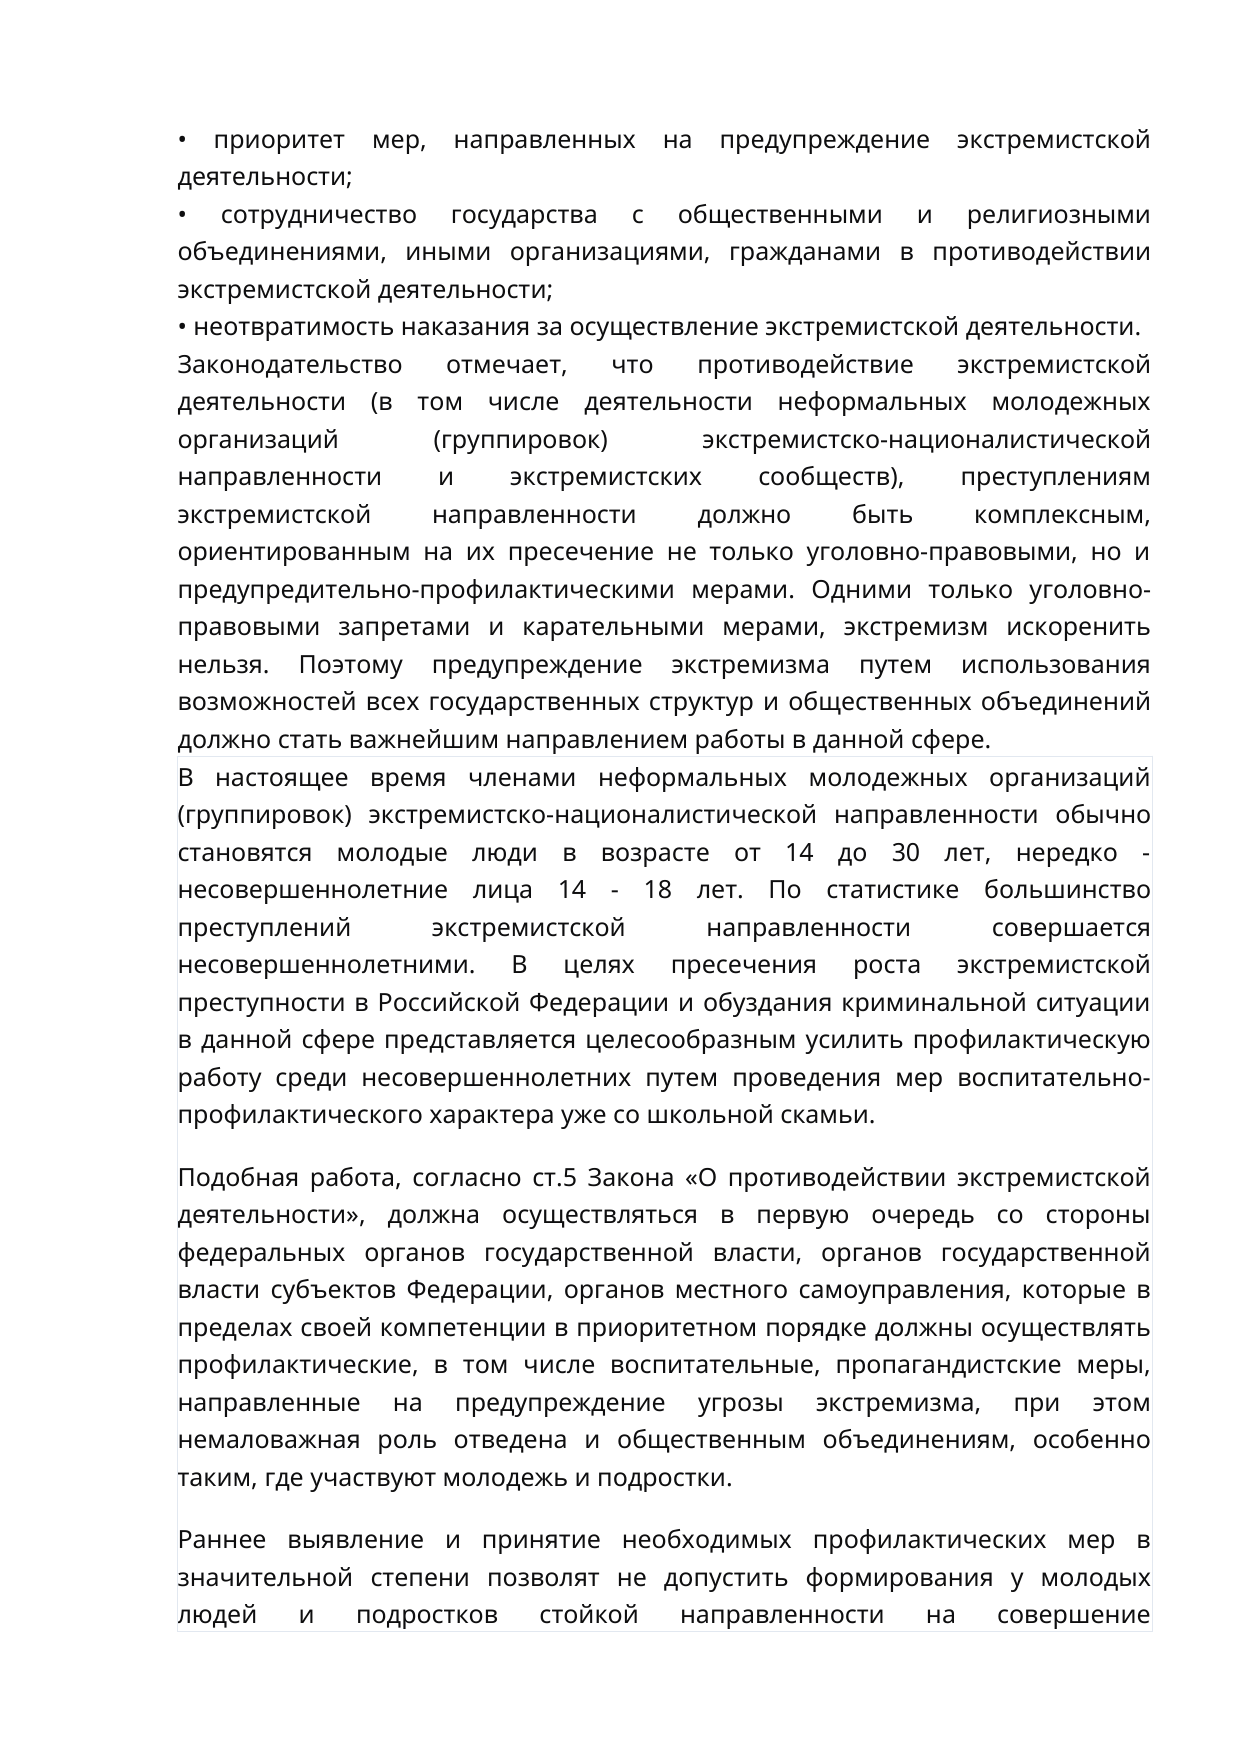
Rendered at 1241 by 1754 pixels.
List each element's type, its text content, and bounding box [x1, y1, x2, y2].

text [178, 1518, 1152, 1631]
text • приоритет мер, направленных на предупреждение экстремистской деятельности; [177, 118, 1152, 193]
text • неотвратимость наказания за осуществление экстремистской деятельности. [177, 306, 1152, 343]
text Подобная работа, согласно ст.5 Закона «О противодействии экстремистской деятельности», должна осуществляться в первую очередь со стороны федеральных органов государственной власти, органов государственной власти субъектов Федерации, органов местного самоуправления, которые в пределах своей компетенции в приоритетном порядке должны осуществлять профилактические, в том числе воспитательные, пропагандистские меры, направленные на предупреждение угрозы экстремизма, при этом немаловажная роль отведена и общественным объединениям, особенно таким, где участвуют молодежь и подростки. [178, 1156, 1152, 1494]
text • сотрудничество государства с общественными и религиозными объединениями, иными организациями, гражданами в противодействии экстремистской деятельности; [177, 193, 1152, 306]
text Законодательство отмечает, что противодействие экстремистской деятельности (в том числе деятельности неформальных молодежных организаций (группировок) экстремистско-националистической направленности и экстремистских сообществ), преступлениям экстремистской направленности должно быть комплексным, ориентированным на их пресечение не только уголовно-правовыми, но и предупредительно-профилактическими мерами. Одними только уголовно-правовыми запретами и карательными мерами, экстремизм искоренить нельзя. Поэтому предупреждение экстремизма путем использования возможностей всех государственных структур и общественных объединений должно стать важнейшим направлением работы в данной сфере. [177, 343, 1152, 756]
text В настоящее время членами неформальных молодежных организаций (группировок) экстремистско-националистической направленности обычно становятся молодые люди в возрасте от 14 до 30 лет, нередко - несовершеннолетние лица 14 - 18 лет. По статистике большинство преступлений экстремистской направленности совершается несовершеннолетними. В целях пресечения роста экстремистской преступности в Российской Федерации и обуздания криминальной ситуации в данной сфере представляется целесообразным усилить профилактическую работу среди несовершеннолетних путем проведения мер воспитательно-профилактического характера уже со школьной скамьи. [178, 757, 1152, 1131]
